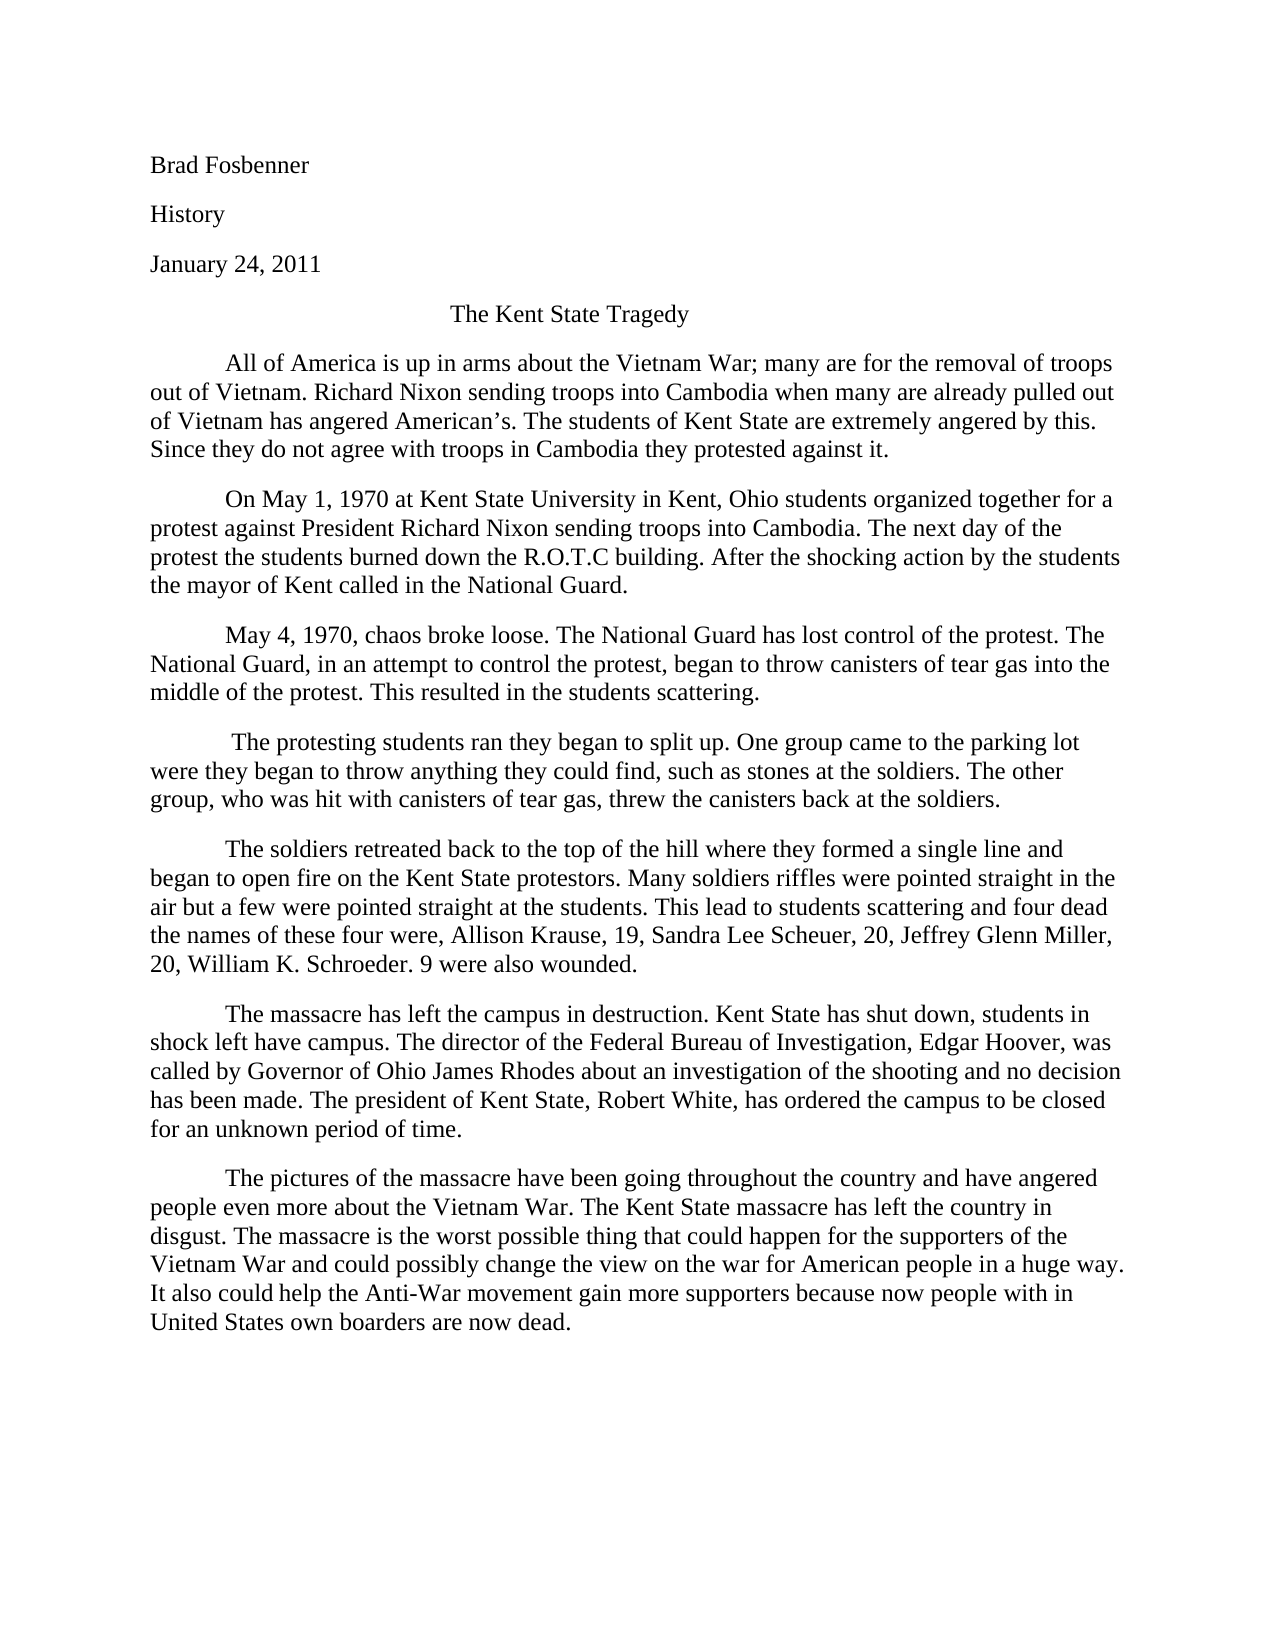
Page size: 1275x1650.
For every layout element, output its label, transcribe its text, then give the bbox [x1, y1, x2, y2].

text The protesting students ran they began to split up. One group came to the parking lot were they began to throw anything they could find, such as stones at the soldiers. The other group, who was hit with canisters of tear gas, threw the canisters back at the soldiers. [150, 727, 1125, 813]
text History [150, 199, 1125, 228]
text The Kent State Tragedy [150, 299, 1125, 327]
text All of America is up in arms about the Vietnam War; many are for the removal of troops out of Vietnam. Richard Nixon sending troops into Cambodia when many are already pulled out of Vietnam has angered American’s. The students of Kent State are extremely angered by this. Since they do not agree with troops in Cambodia they protested against it. [150, 348, 1125, 463]
text The massacre has left the campus in destruction. Kent State has shut down, students in shock left have campus. The director of the Federal Bureau of Investigation, Edgar Hoover, was called by Governor of Ohio James Rhodes about an investigation of the shooting and no decision has been made. The president of Kent State, Robert White, has ordered the campus to be closed for an unknown period of time. [150, 999, 1125, 1142]
text On May 1, 1970 at Kent State University in Kent, Ohio students organized together for a protest against President Richard Nixon sending troops into Cambodia. The next day of the protest the students burned down the R.O.T.C building. After the shocking action by the students the mayor of Kent called in the National Guard. [150, 484, 1125, 599]
text May 4, 1970, chaos broke loose. The National Guard has lost control of the protest. The National Guard, in an attempt to control the protest, began to throw canisters of tear gas into the middle of the protest. This resulted in the students scattering. [150, 620, 1125, 706]
text The pictures of the massacre have been going throughout the country and have angered people even more about the Vietnam War. The Kent State massacre has left the country in disgust. The massacre is the worst possible thing that could happen for the supporters of the Vietnam War and could possibly change the view on the war for American people in a huge way. It also could help the Anti-War movement gain more supporters because now people with in United States own boarders are now dead. [150, 1163, 1125, 1336]
text Brad Fosbenner [150, 150, 1125, 179]
text January 24, 2011 [150, 249, 1125, 278]
text The soldiers retreated back to the top of the hill where they formed a single line and began to open fire on the Kent State protestors. Many soldiers riffles were pointed straight in the air but a few were pointed straight at the students. This lead to students scattering and four dead the names of these four were, Allison Krause, 19, Sandra Lee Scheuer, 20, Jeffrey Glenn Miller, 20, William K. Schroeder. 9 were also wounded. [150, 834, 1125, 978]
